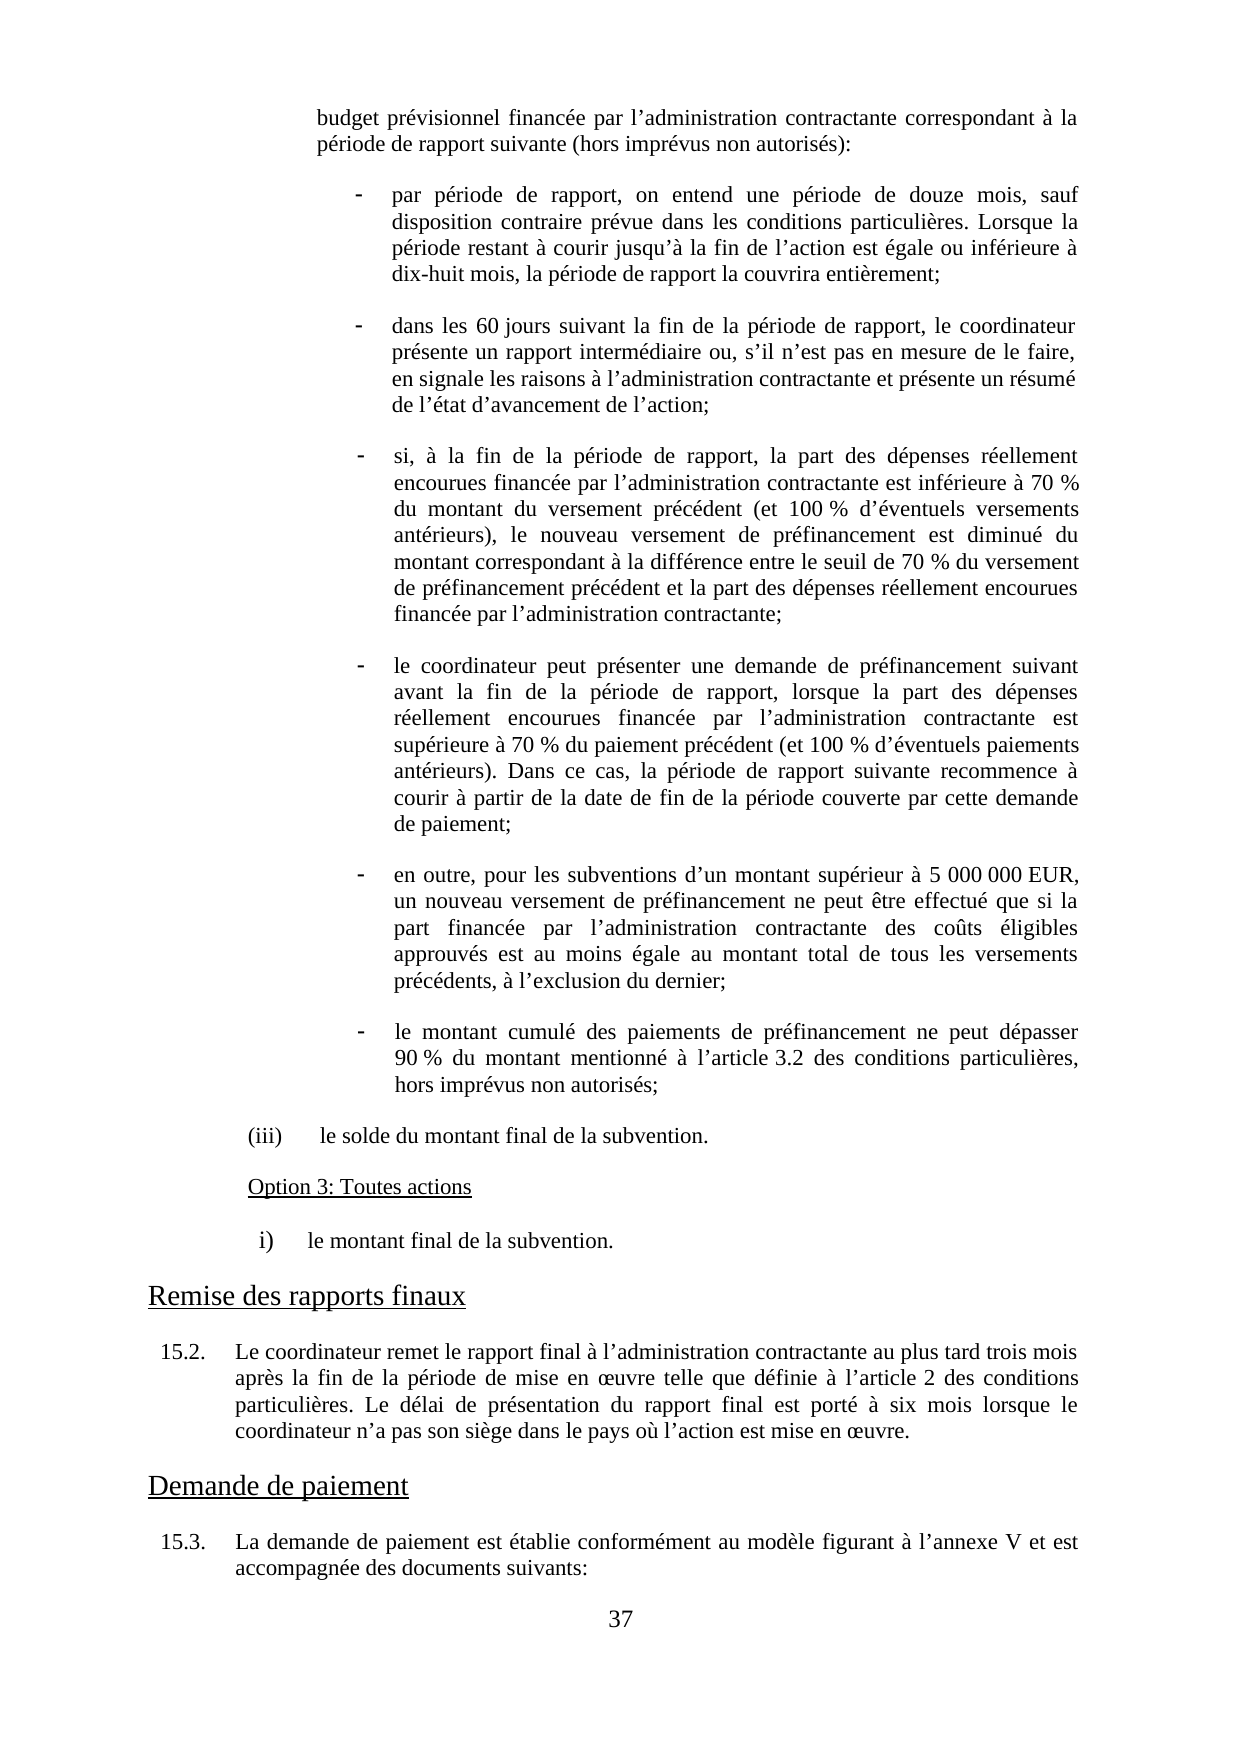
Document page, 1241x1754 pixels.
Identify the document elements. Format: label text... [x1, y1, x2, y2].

text Demande de paiement [148, 1468, 1093, 1502]
list La demande de paiement est établie conformément au modèle figurant à l’annexe V et est accompagnée des documents suivants: [160, 1528, 1078, 1580]
list le coordinateur peut présenter une demande de préfinancement suivant avant la fin de la période de rapport, lorsque la part des dépenses réellement encourues financée par l’administration contractante est supérieure à 70 % du paiement précédent (et 100 % d’éventuels paiements antérieurs). Dans ce cas, la période de rapport suivante recommence à courir à partir de la date de fin de la période couverte par cette demande de paiement; [357, 652, 1079, 836]
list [252, 104, 1079, 156]
list si, à la fin de la période de rapport, la part des dépenses réellement encourues financée par l’administration contractante est inférieure à 70 % du montant du versement précédent (et 100 % d’éventuels versements antérieurs), le nouveau versement de préfinancement est diminué du montant correspondant à la différence entre le seuil de 70 % du versement de préfinancement précédent et la part des dépenses réellement encourues financée par l’administration contractante; [357, 442, 1079, 627]
text Remise des rapports finaux [148, 1278, 1093, 1312]
list par période de rapport, on entend une période de douze mois, sauf disposition contraire prévue dans les conditions particulières. Lorsque la période restant à courir jusqu’à la fin de l’action est égale ou inférieure à dix-huit mois, la période de rapport la couvrira entièrement; [355, 181, 1079, 287]
text Option 3: Toutes actions [248, 1173, 733, 1200]
list le montant cumulé des paiements de préfinancement ne peut dépasser 90 % du montant mentionné à l’article 3.2 des conditions particulières, hors imprévus non autorisés; [357, 1018, 1079, 1097]
list dans les 60 jours suivant la fin de la période de rapport, le coordinateur présente un rapport intermédiaire ou, s’il n’est pas en mesure de le faire, en signale les raisons à l’administration contractante et présente un résumé de l’état d’avancement de l’action; [355, 312, 1077, 417]
text i) le montant final de la subvention. [258, 1225, 1093, 1253]
list en outre, pour les subventions d’un montant supérieur à 5 000 000 EUR, un nouveau versement de préfinancement ne peut être effectué que si la part financée par l’administration contractante des coûts éligibles approuvés est au moins égale au montant total de tous les versements précédents, à l’exclusion du dernier; [357, 861, 1079, 993]
list le solde du montant final de la subvention. [243, 1122, 733, 1148]
list Le coordinateur remet le rapport final à l’administration contractante au plus tard trois mois après la fin de la période de mise en œuvre telle que définie à l’article 2 des conditions particulières. Le délai de présentation du rapport final est porté à six mois lorsque le coordinateur n’a pas son siège dans le pays où l’action est mise en œuvre. [160, 1338, 1079, 1443]
